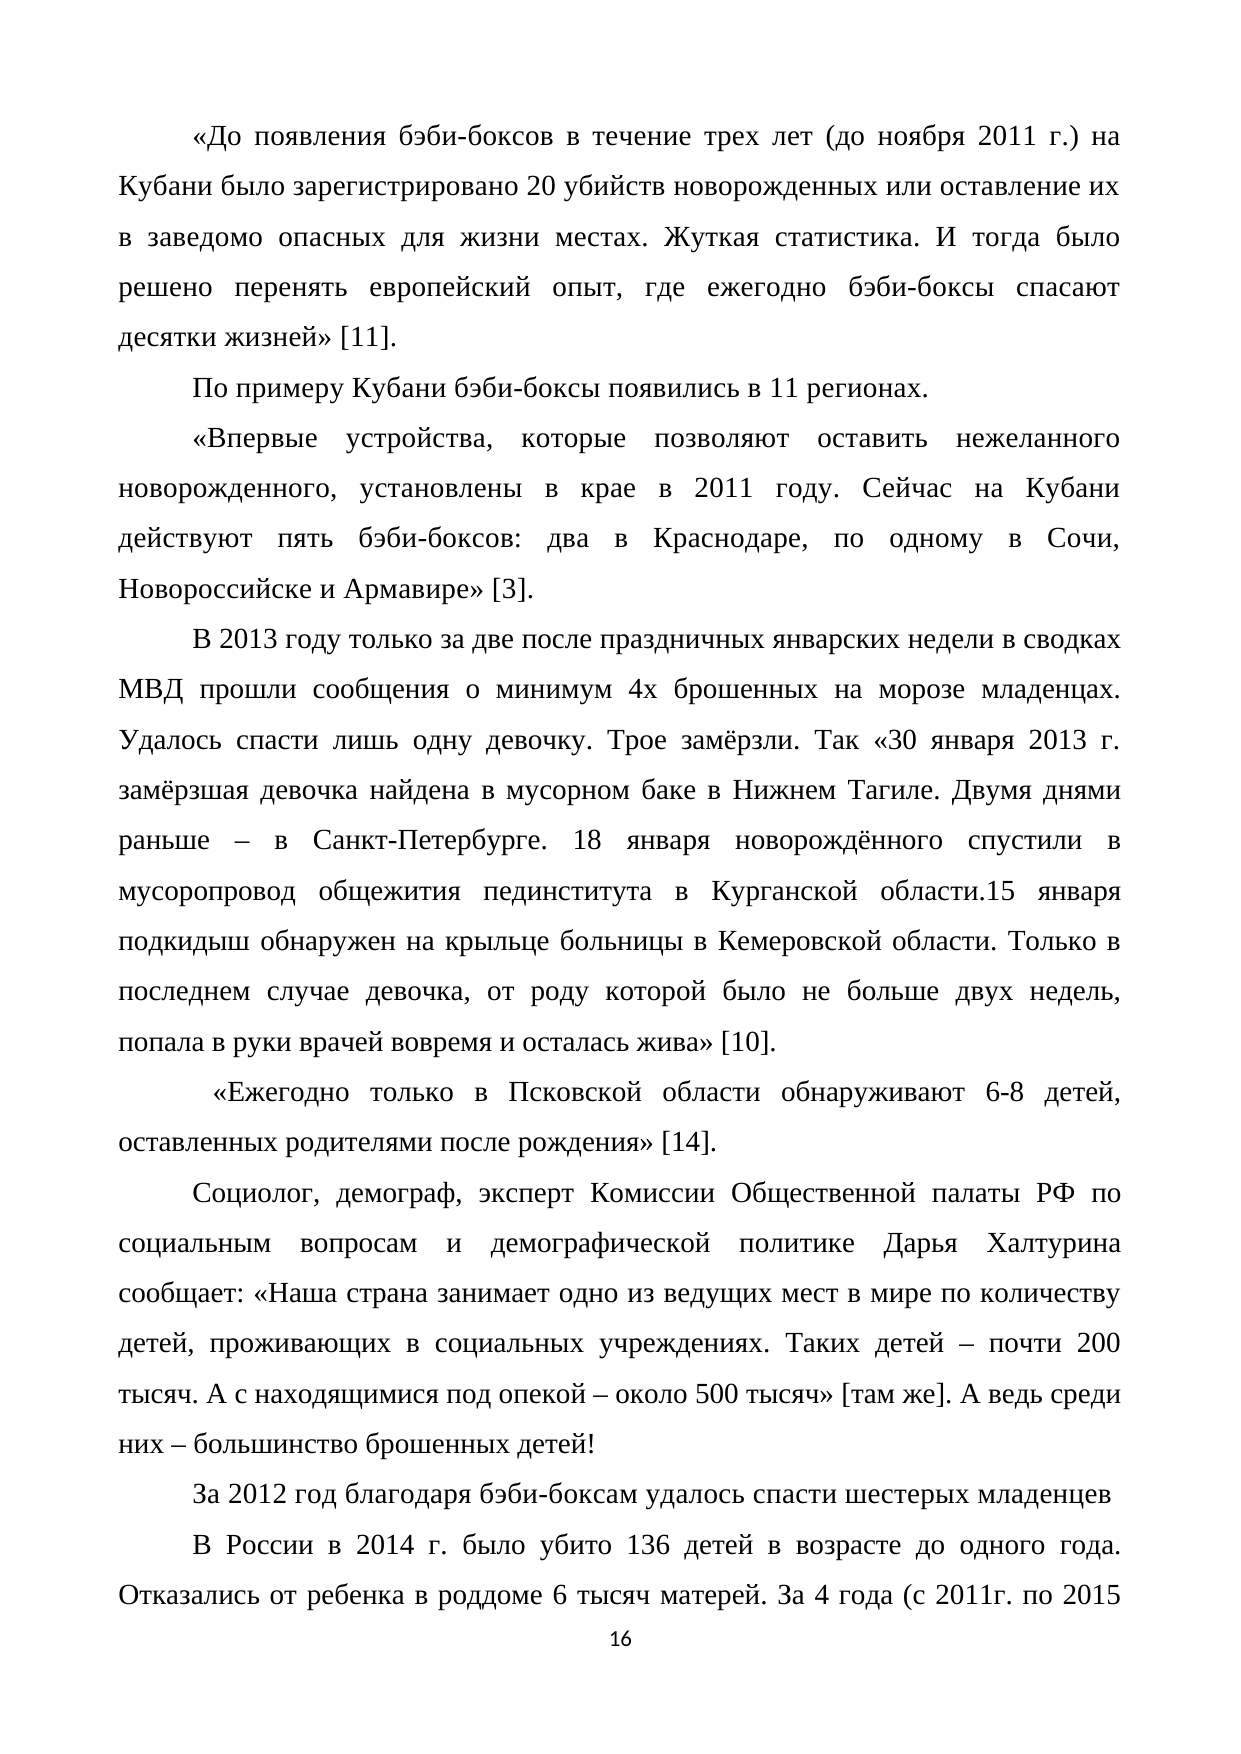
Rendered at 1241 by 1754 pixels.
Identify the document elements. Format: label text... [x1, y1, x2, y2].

text «Впервые устройства, которые позволяют оставить нежеланного новорожденного, установлены в крае в 2011 году. Сейчас на Кубани действуют пять бэби-боксов: два в Краснодаре, по одному в Сочи, Новороссийске и Армавире» [3]. [118, 420, 1122, 604]
text В 2013 году только за две после праздничных январских недели в сводках МВД прошли сообщения о минимум 4х брошенных на морозе младенцах. Удалось спасти лишь одну девочку. Трое замёрзли. Так «30 января 2013 г. замёрзшая девочка найдена в мусорном баке в Нижнем Тагиле. Двумя днями раньше – в Санкт-Петербурге. 18 января новорождённого спустили в мусоропровод общежития пединститута в Курганской области.15 января подкидыш обнаружен на крыльце больницы в Кемеровской области. Только в последнем случае девочка, от роду которой было не больше двух недель, попала в руки врачей вовремя и осталась жива» [10]. [118, 621, 1122, 1057]
text По примеру Кубани бэби-боксы появились в 11 регионах. [118, 370, 1122, 403]
text За 2012 год благодаря бэби-боксам удалось спасти шестерых младенцев [118, 1477, 1122, 1510]
text «До появления бэби-боксов в течение трех лет (до ноября 2011 г.) на Кубани было зарегистрировано 20 убийств новорожденных или оставление их в заведомо опасных для жизни местах. Жуткая статистика. И тогда было решено перенять европейский опыт, где ежегодно бэби-боксы спасают десятки жизней» [11]. [118, 118, 1122, 353]
text «Ежегодно только в Псковской области обнаруживают 6-8 детей, оставленных родителями после рождения» [14]. [118, 1074, 1122, 1158]
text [118, 1527, 1122, 1611]
text Социолог, демограф, эксперт Комиссии Общественной палаты РФ по социальным вопросам и демографической политике Дарья Халтурина сообщает: «Наша страна занимает одно из ведущих мест в мире по количеству детей, проживающих в социальных учреждениях. Таких детей – почти 200 тысяч. А с находящимися под опекой – около 500 тысяч» [там же]. А ведь среди них – большинство брошенных детей! [118, 1175, 1122, 1460]
